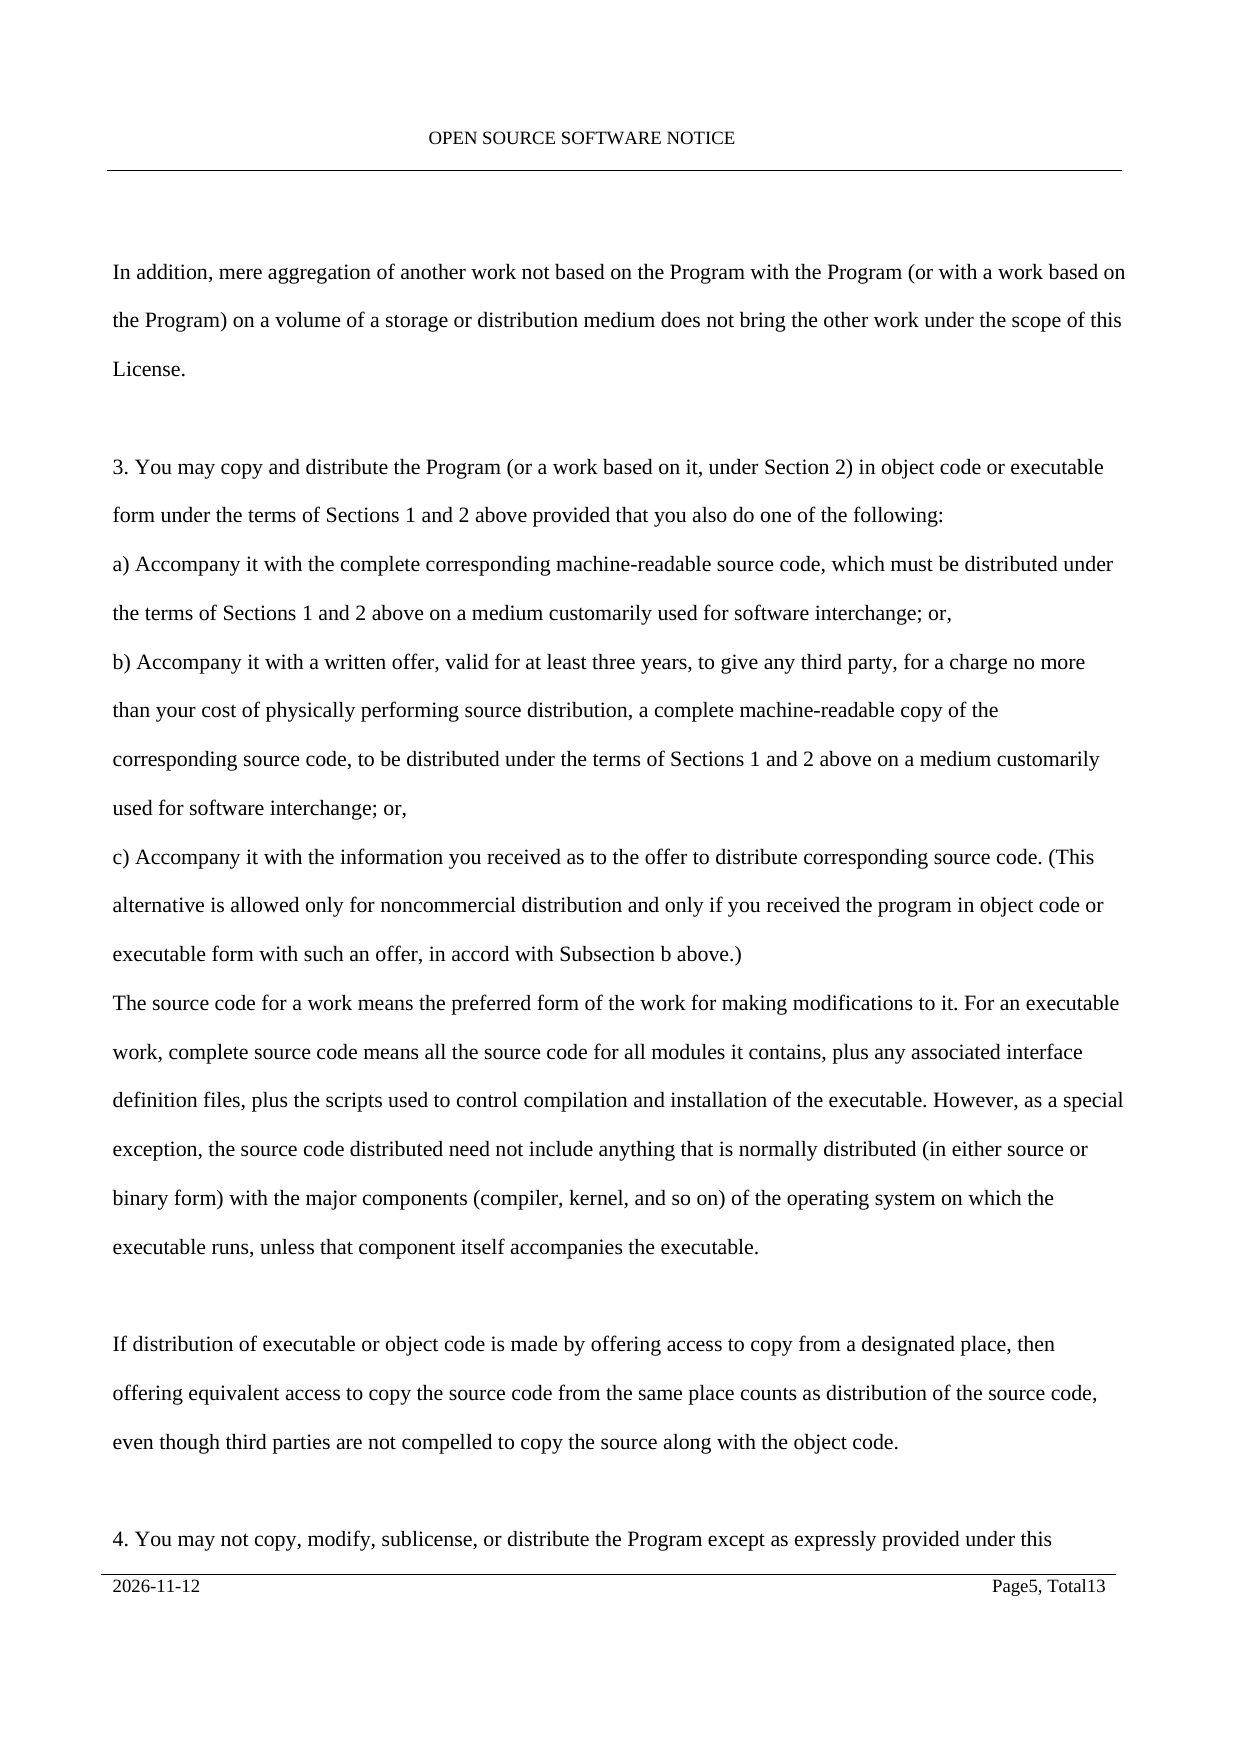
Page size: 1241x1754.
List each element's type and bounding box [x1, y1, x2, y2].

text [112, 206, 1128, 1555]
